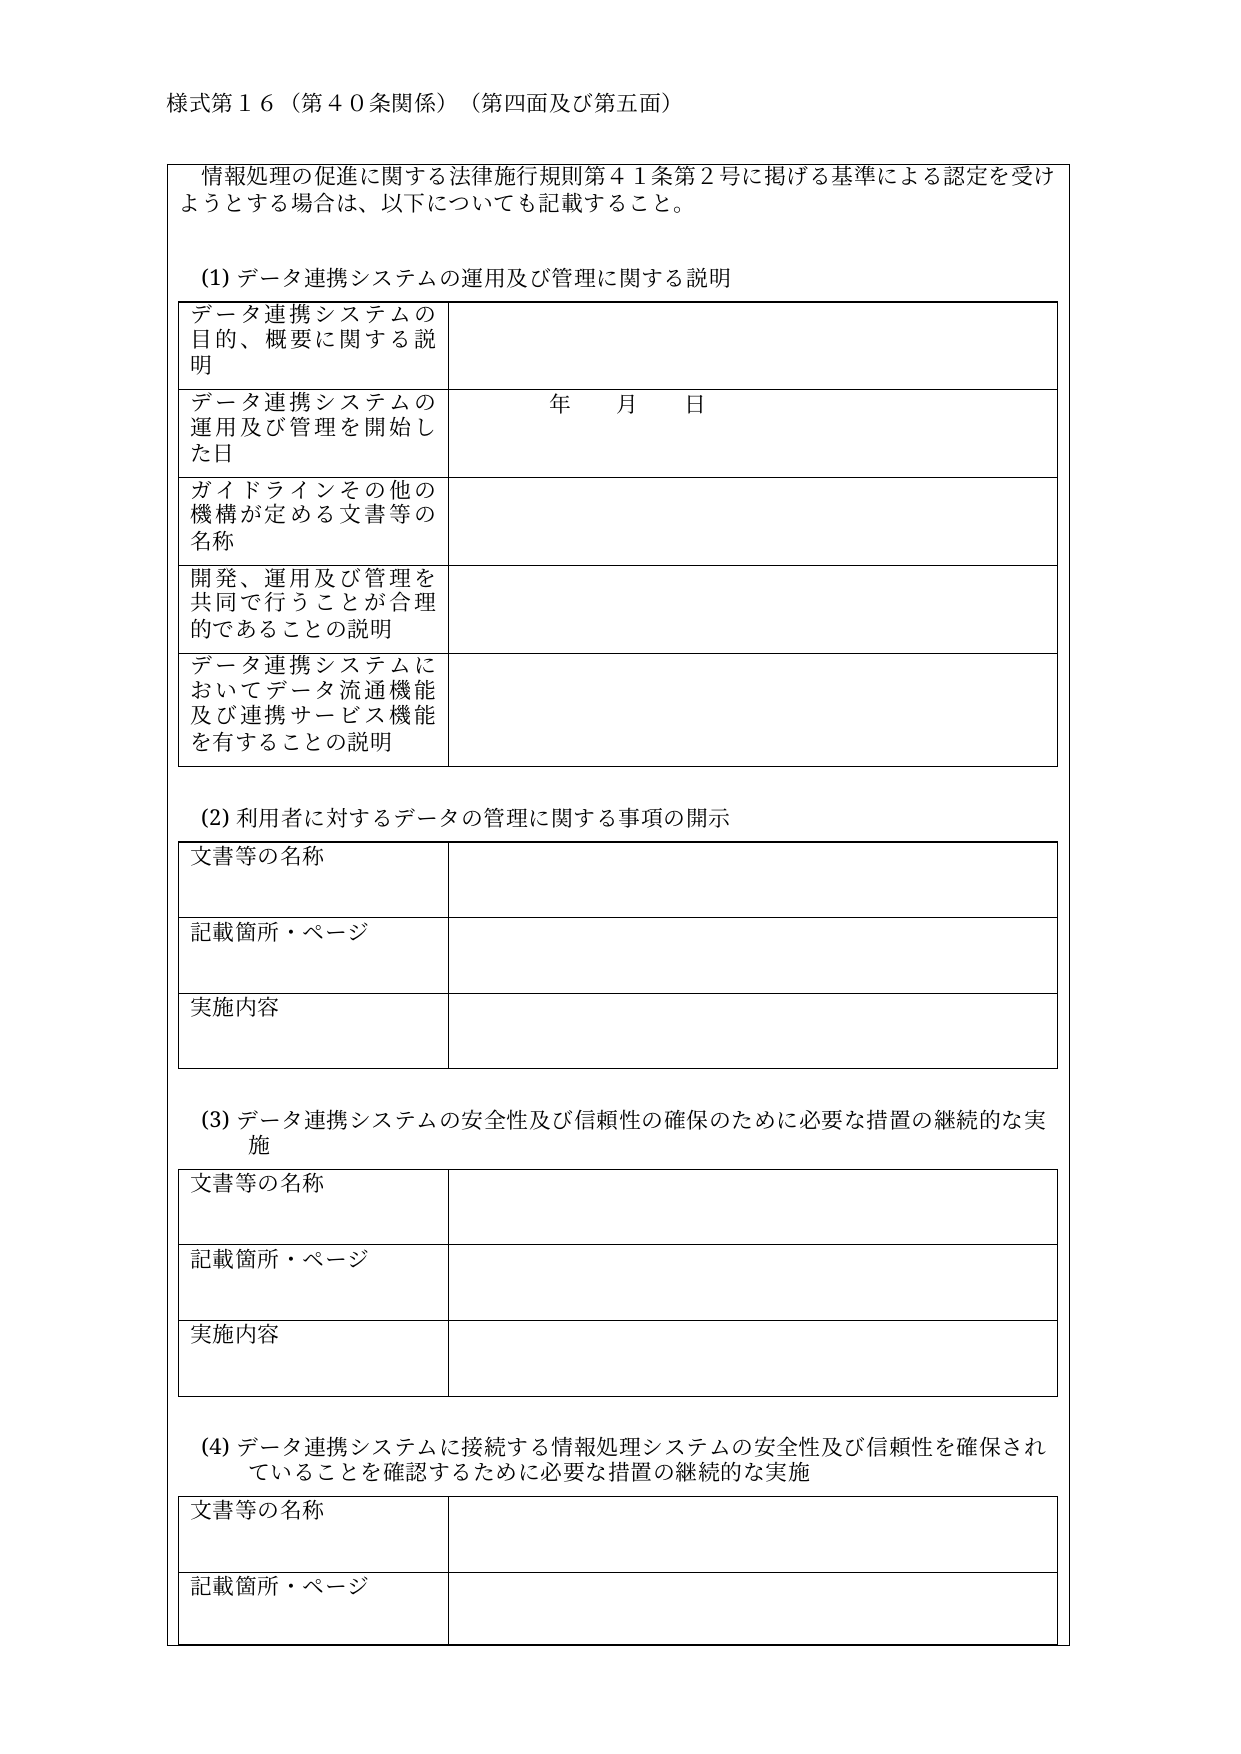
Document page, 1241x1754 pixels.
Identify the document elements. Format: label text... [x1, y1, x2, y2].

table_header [168, 165, 1069, 1644]
text 様式第１６（第４０条関係）（第四面及び第五面） [167, 89, 1070, 114]
